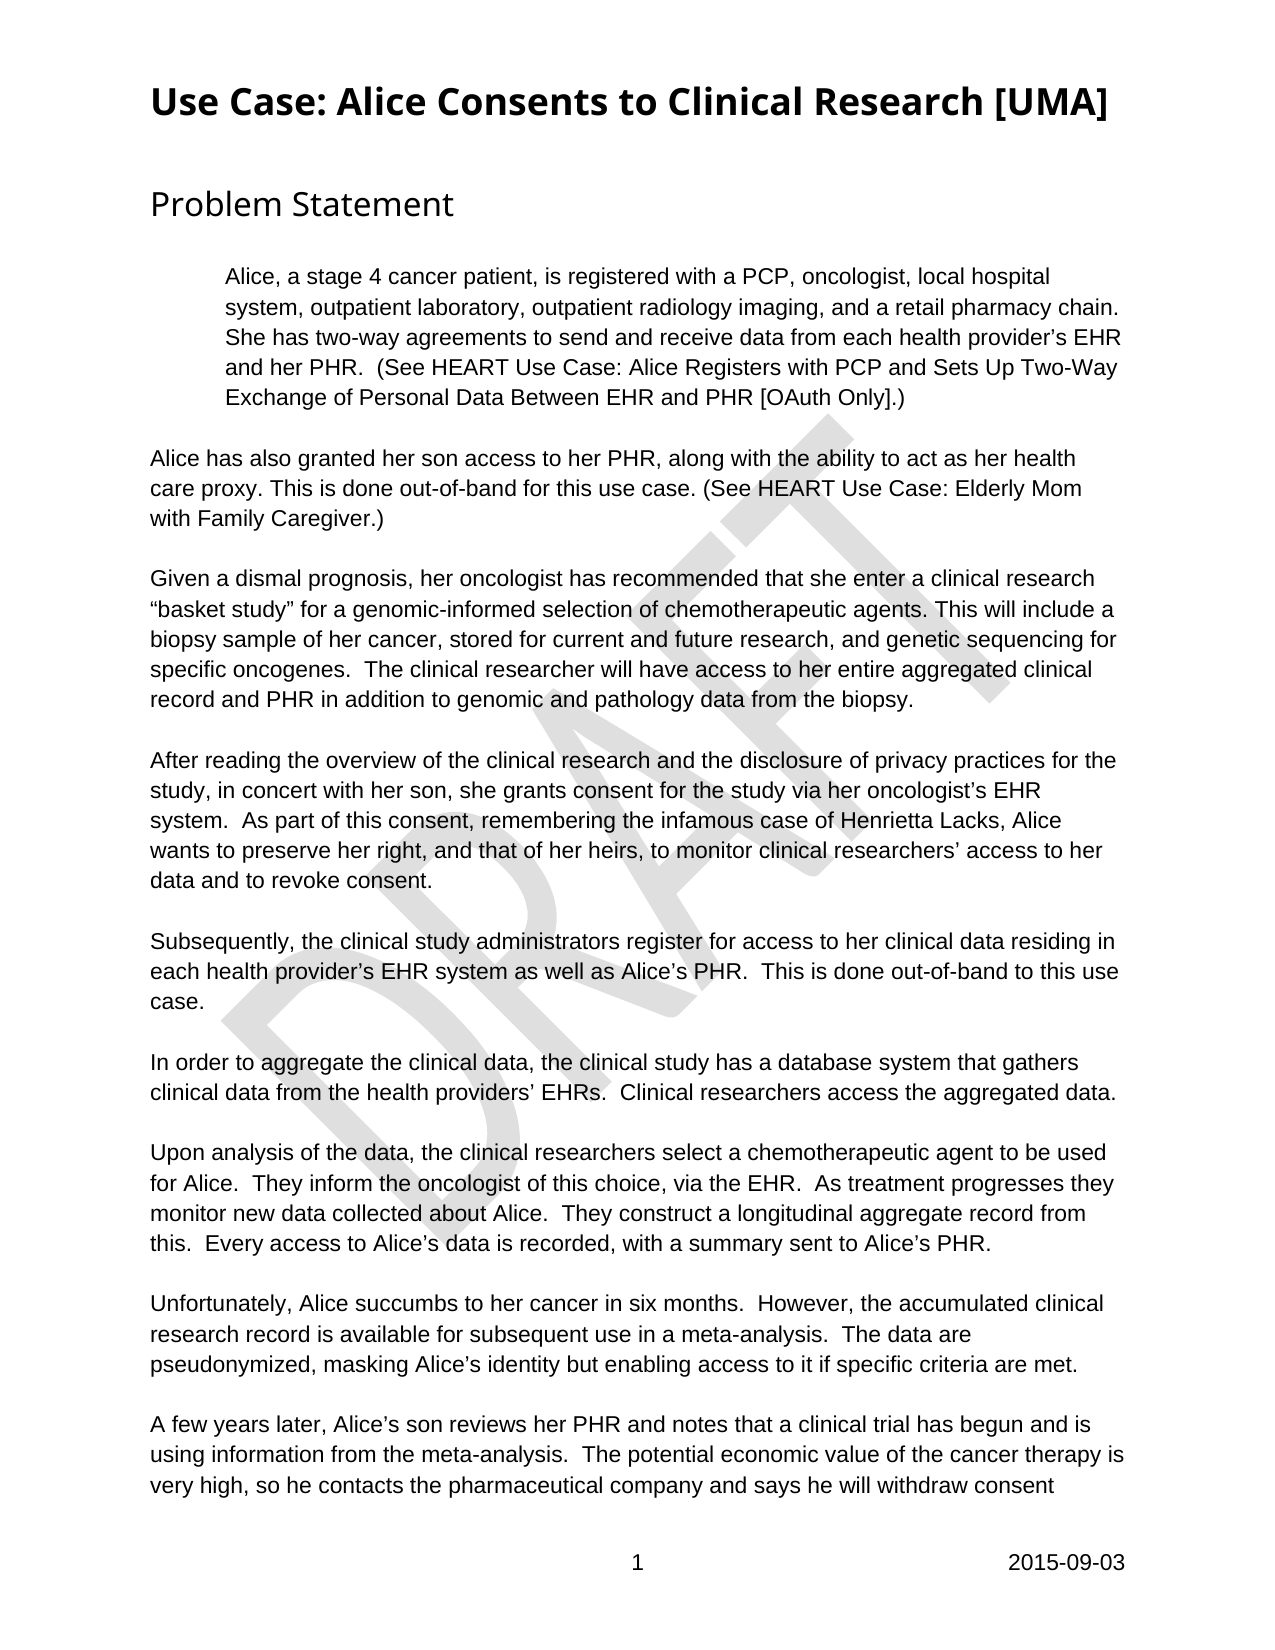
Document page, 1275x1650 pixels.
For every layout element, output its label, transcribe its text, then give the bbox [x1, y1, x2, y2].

text Given a dismal prognosis, her oncologist has recommended that she enter a clinical research “basket study” for a genomic-informed selection of chemotherapeutic agents. This will include a biopsy sample of her cancer, stored for current and future research, and genetic sequencing for specific oncogenes. The clinical researcher will have access to her entire aggregated clinical record and PHR in addition to genomic and pathology data from the biopsy. [150, 565, 1125, 712]
text Alice, a stage 4 cancer patient, is registered with a PCP, oncologist, local hospital system, outpatient laboratory, outpatient radiology imaging, and a retail pharmacy chain. She has two-way agreements to send and receive data from each health provider’s EHR and her PHR. (See HEART Use Case: Alice Registers with PCP and Sets Up Two-Way Exchange of Personal Data Between EHR and PHR [OAuth Only].) [225, 263, 1125, 410]
text Upon analysis of the data, the clinical researchers select a chemotherapeutic agent to be used for Alice. They inform the oncologist of this choice, via the EHR. As treatment progresses they monitor new data collected about Alice. They construct a longitudinal aggregate record from this. Every access to Alice’s data is recorded, with a summary sent to Alice’s PHR. [150, 1139, 1125, 1256]
text Unfortunately, Alice succumbs to her cancer in six months. However, the accumulated clinical research record is available for subsequent use in a meta-analysis. The data are pseudonymized, masking Alice’s identity but enabling access to it if specific criteria are met. [150, 1290, 1125, 1377]
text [150, 1411, 1125, 1498]
text After reading the overview of the clinical research and the disclosure of privacy practices for the study, in concert with her son, she grants consent for the study via her oncologist’s EHR system. As part of this consent, remembering the infamous case of Henrietta Lacks, Alice wants to preserve her right, and that of her heirs, to monitor clinical researchers’ access to her data and to revoke consent. [150, 747, 1125, 894]
text In order to aggregate the clinical data, the clinical study has a database system that gathers clinical data from the health providers’ EHRs. Clinical researchers access the aggregated data. [150, 1049, 1125, 1105]
text Subsequently, the clinical study administrators register for access to her clinical data residing in each health provider’s EHR system as well as Alice’s PHR. This is done out-of-band to this use case. [150, 928, 1125, 1014]
text Alice has also granted her son access to her PHR, along with the ability to act as her health care proxy. This is done out-of-band for this use case. (See HEART Use Case: Elderly Mom with Family Caregiver.) [150, 444, 1125, 531]
subtitle Problem Statement [150, 181, 1125, 226]
